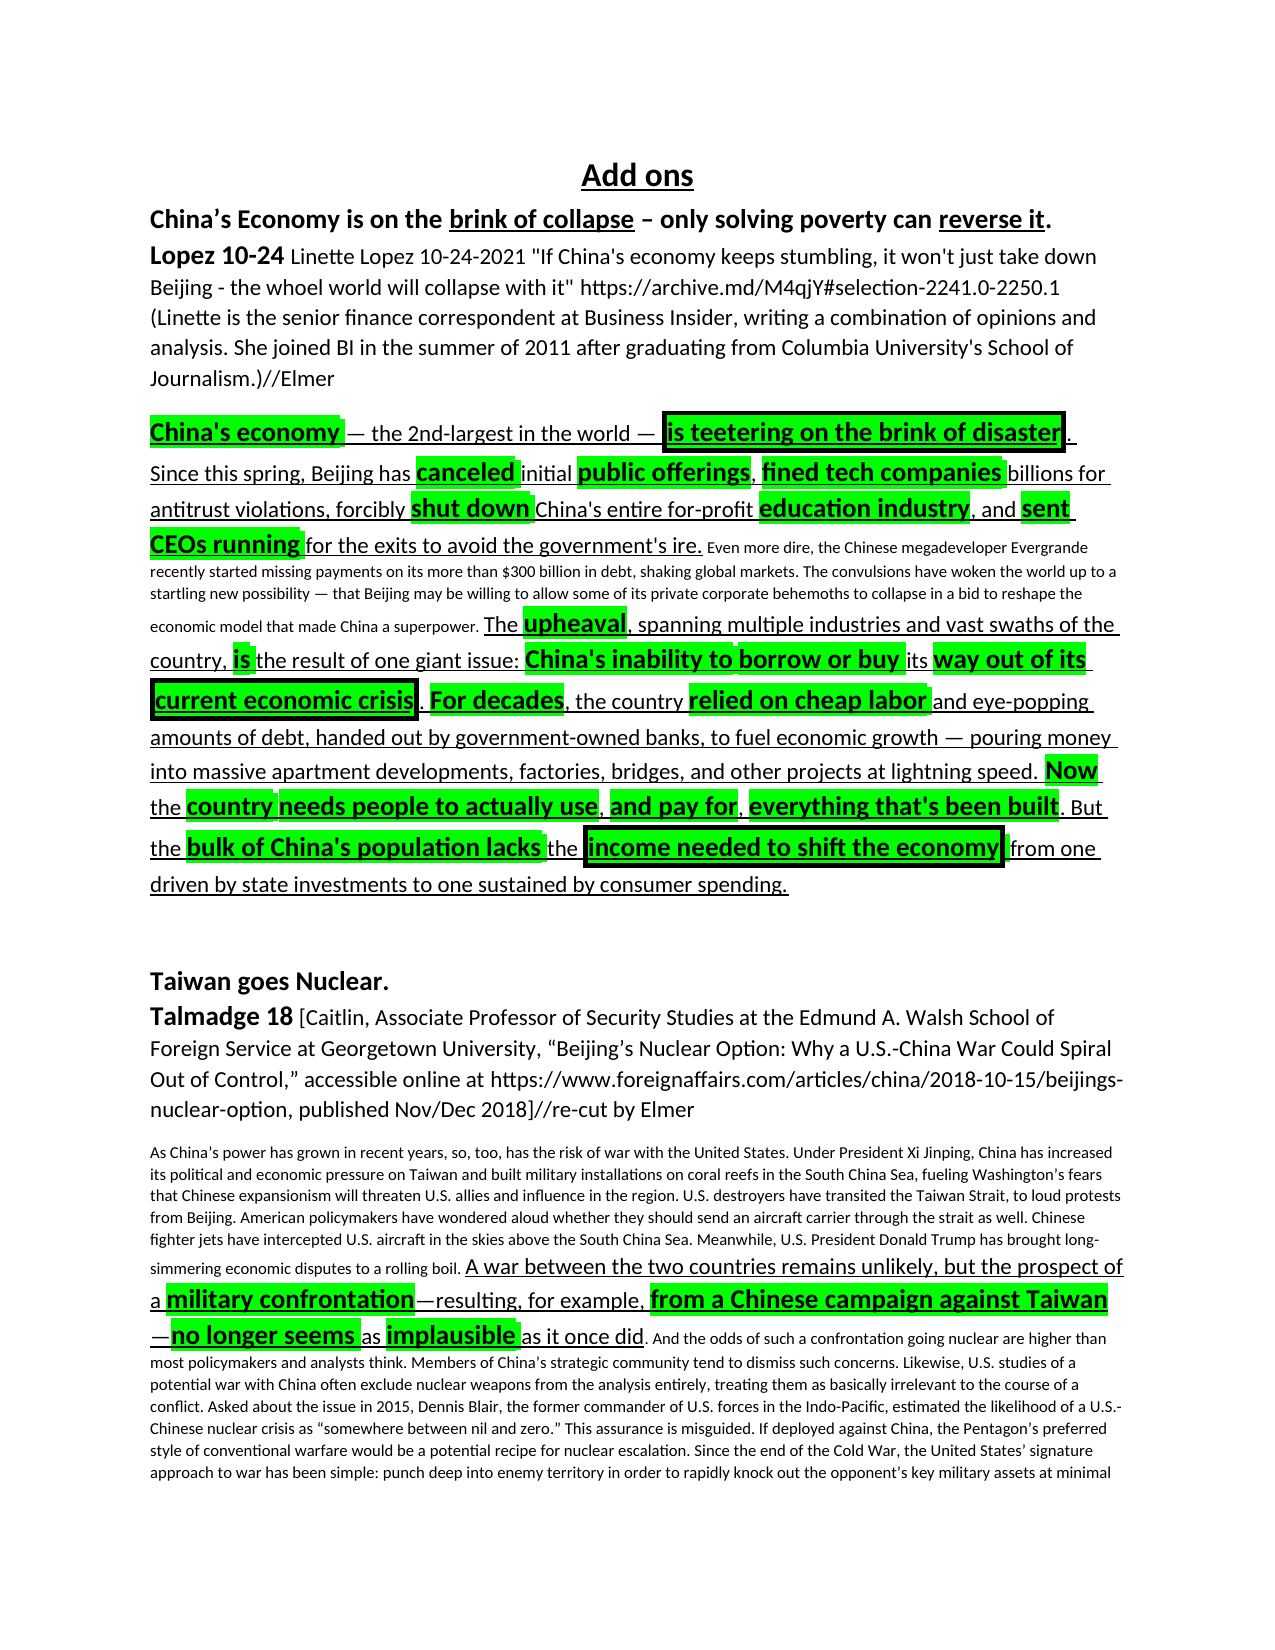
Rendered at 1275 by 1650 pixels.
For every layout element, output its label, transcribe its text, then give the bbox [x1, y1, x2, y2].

subtitle Taiwan goes Nuclear. [150, 964, 1125, 997]
subtitle Add ons [150, 154, 1125, 195]
subtitle China’s Economy is on the brink of collapse – only solving poverty can reverse it. [150, 202, 1125, 235]
text Talmadge 18 [Caitlin, Associate Professor of Security Studies at the Edmund A. Walsh School of Foreign Service at Georgetown University, “Beijing’s Nuclear Option: Why a U.S.-China War Could Spiral Out of Control,” accessible online at https://www.foreignaffairs.com/articles/china/2018-10-15/beijings-nuclear-option, published Nov/Dec 2018]//re-cut by Elmer [150, 999, 1125, 1123]
text Lopez 10-24 Linette Lopez 10-24-2021 "If China's economy keeps stumbling, it won't just take down Beijing - the whoel world will collapse with it" https://archive.md/M4qjY#selection-2241.0-2250.1 (Linette is the senior finance correspondent at Business Insider, writing a combination of opinions and analysis. She joined BI in the summer of 2011 after graduating from Columbia University's School of Journalism.)//Elmer [150, 238, 1125, 392]
text China's economy — the 2nd-largest in the world — is teetering on the brink of disaster. Since this spring, Beijing has canceled initial public offerings, fined tech companies billions for antitrust violations, forcibly shut down China's entire for-profit education industry, and sent CEOs running for the exits to avoid the government's ire. Even more dire, the Chinese megadeveloper Evergrande recently started missing payments on its more than $300 billion in debt, shaking global markets. The convulsions have woken the world up to a startling new possibility — that Beijing may be willing to allow some of its private corporate behemoths to collapse in a bid to reshape the economic model that made China a superpower. The upheaval, spanning multiple industries and vast swaths of the country, is the result of one giant issue: China's inability to borrow or buy its way out of its current economic crisis. For decades, the country relied on cheap labor and eye-popping amounts of debt, handed out by government-owned banks, to fuel economic growth — pouring money into massive apartment developments, factories, bridges, and other projects at lightning speed. Now the country needs people to actually use, and pay for, everything that's been built. But the bulk of China's population lacks the income needed to shift the economy from one driven by state investments to one sustained by consumer spending. [150, 411, 1125, 898]
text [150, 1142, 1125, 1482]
